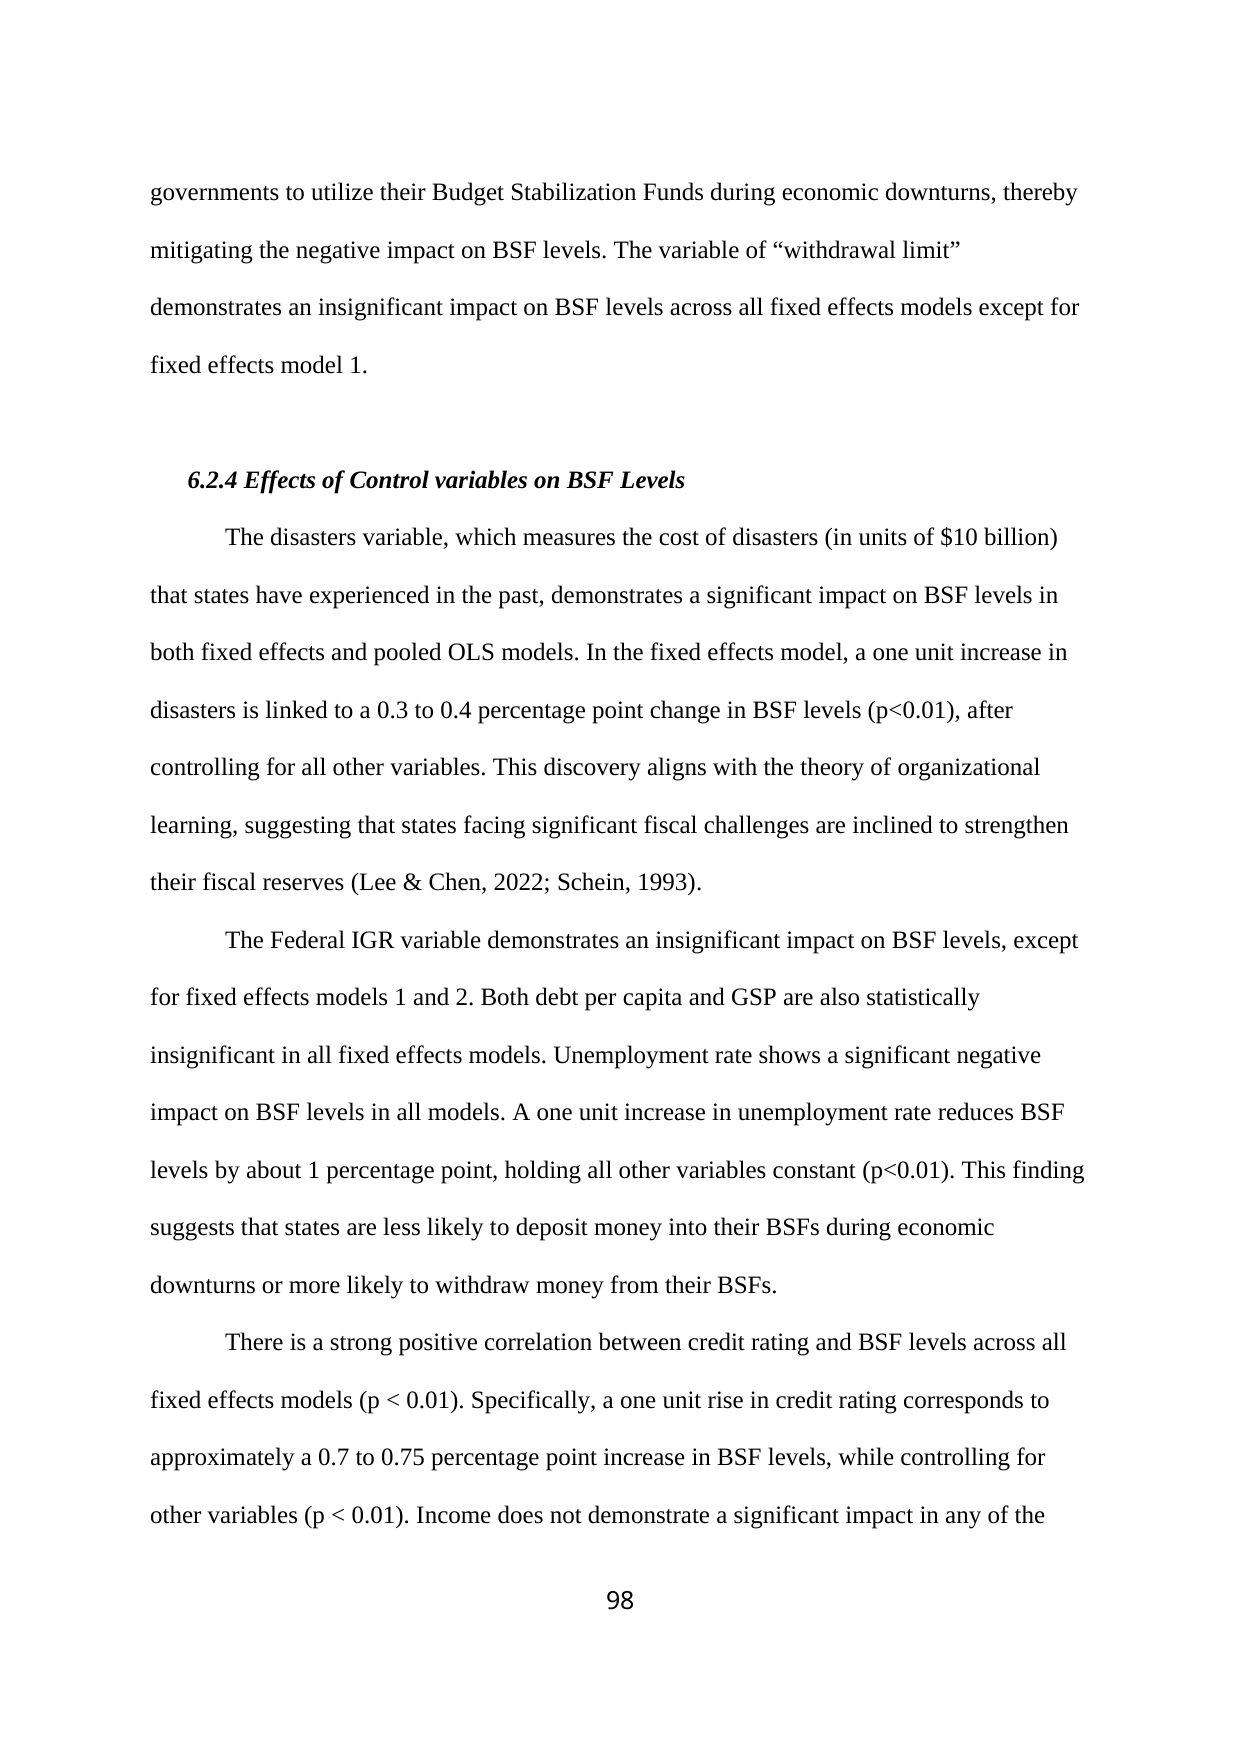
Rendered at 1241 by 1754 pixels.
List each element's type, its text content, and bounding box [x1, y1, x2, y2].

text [150, 177, 1090, 378]
text The Federal IGR variable demonstrates an insignificant impact on BSF levels, except for fixed effects models 1 and 2. Both debt per capita and GSP are also statistically insignificant in all fixed effects models. Unemployment rate shows a significant negative impact on BSF levels in all models. A one unit increase in unemployment rate reduces BSF levels by about 1 percentage point, holding all other variables constant (p<0.01). This finding suggests that states are less likely to deposit money into their BSFs during economic downturns or more likely to withdraw money from their BSFs. [150, 925, 1090, 1298]
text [150, 1327, 1090, 1528]
text 6.2.4 Effects of Control variables on BSF Levels [150, 465, 1090, 493]
text The disasters variable, which measures the cost of disasters (in units of $10 billion) that states have experienced in the past, demonstrates a significant impact on BSF levels in both fixed effects and pooled OLS models. In the fixed effects model, a one unit increase in disasters is linked to a 0.3 to 0.4 percentage point change in BSF levels (p<0.01), after controlling for all other variables. This discovery aligns with the theory of organizational learning, suggesting that states facing significant fiscal challenges are inclined to strengthen their fiscal reserves . [150, 522, 1090, 896]
